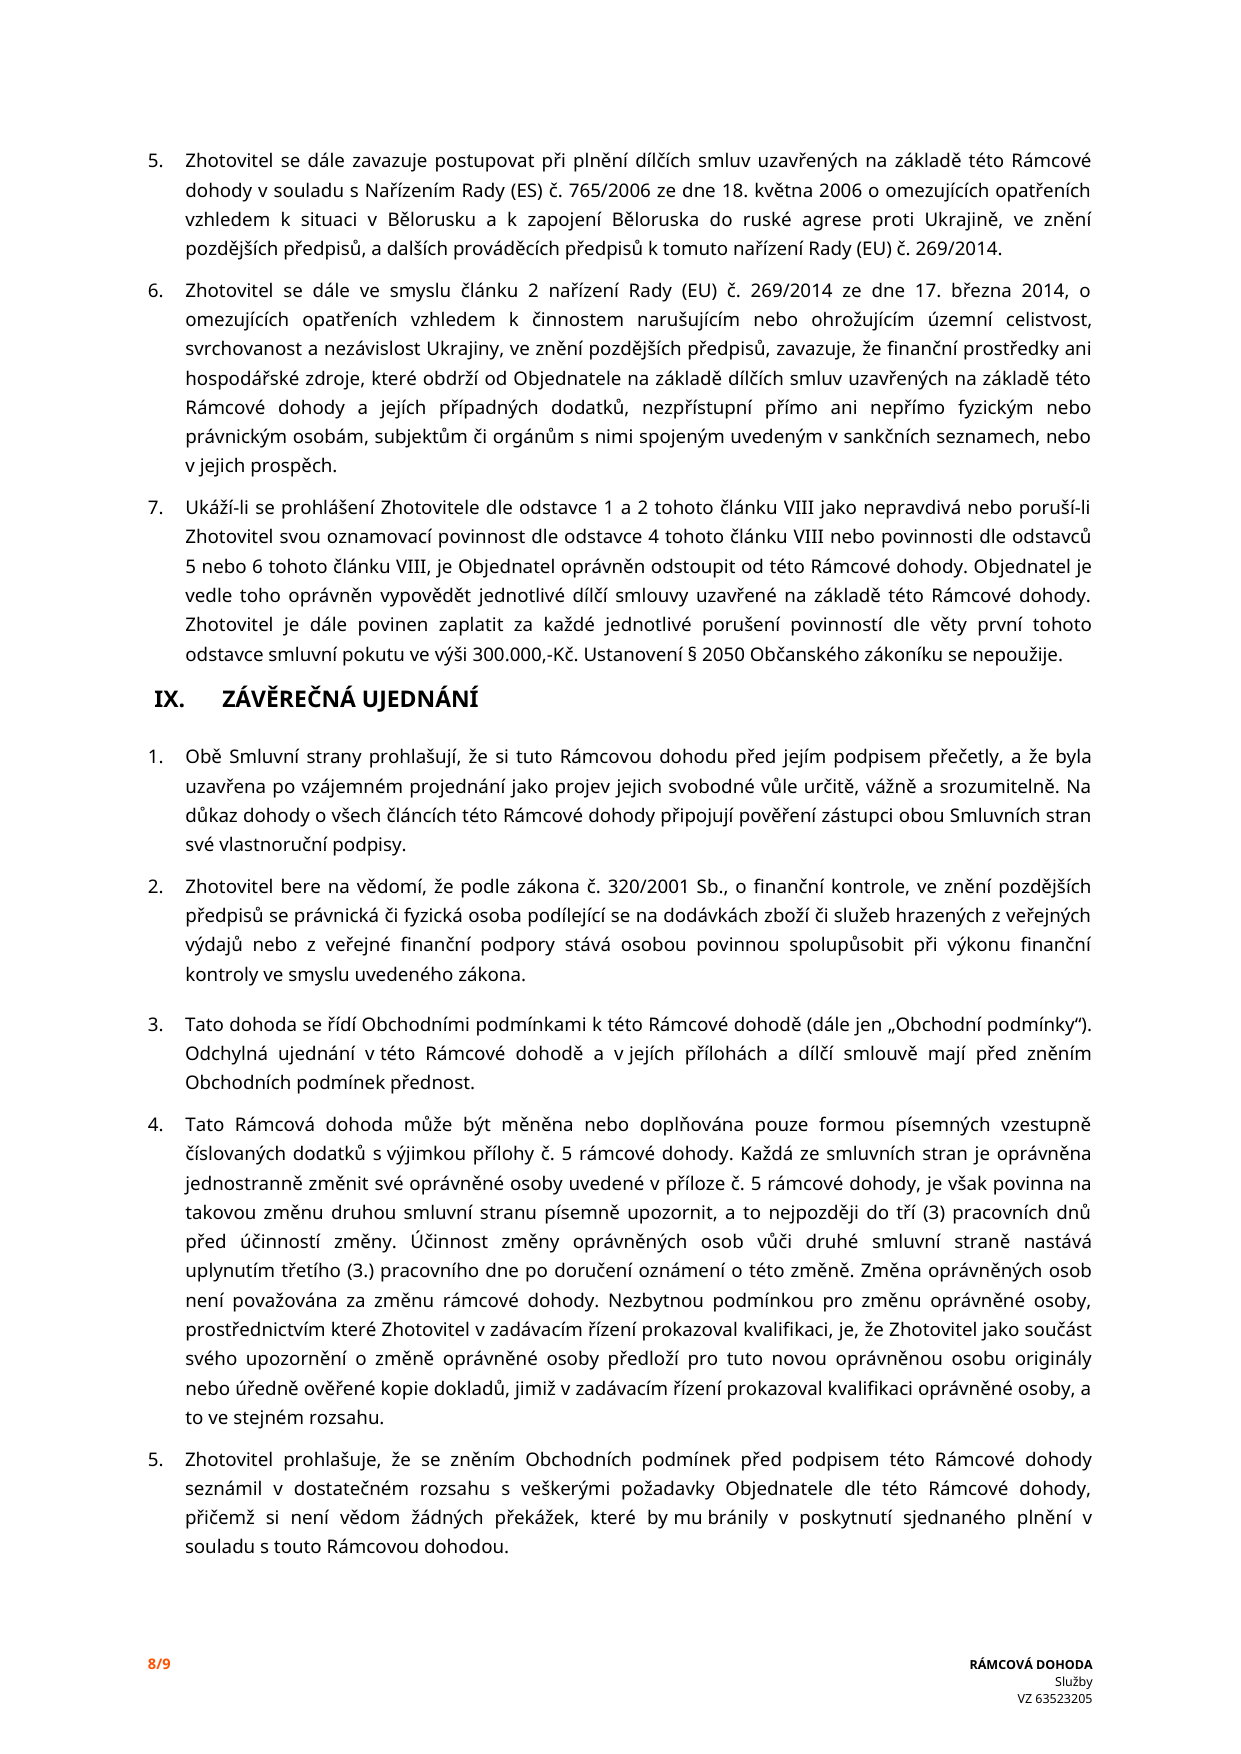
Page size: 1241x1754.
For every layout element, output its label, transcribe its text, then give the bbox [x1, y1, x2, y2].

list Obě Smluvní strany prohlašují, že si tuto Rámcovou dohodu před jejím podpisem přečetly, a že byla uzavřena po vzájemném projednání jako projev jejich svobodné vůle určitě, vážně a srozumitelně. Na důkaz dohody o všech článcích této Rámcové dohody připojují pověření zástupci obou Smluvních stran své vlastnoruční podpisy. [148, 744, 1093, 857]
list Tato dohoda se řídí Obchodními podmínkami k této Rámcové dohodě (dále jen „Obchodní podmínky“). Odchylná ujednání v této Rámcové dohodě a v jejích přílohách a dílčí smlouvě mají před zněním Obchodních podmínek přednost. [148, 1011, 1093, 1095]
list Zhotovitel bere na vědomí, že podle zákona č. 320/2001 Sb., o finanční kontrole, ve znění pozdějších předpisů se právnická či fyzická osoba podílející se na dodávkách zboží či služeb hrazených z veřejných výdajů nebo z veřejné finanční podpory stává osobou povinnou spolupůsobit při výkonu finanční kontroly ve smyslu uvedeného zákona. [148, 873, 1093, 987]
list Zhotovitel prohlašuje, že se zněním Obchodních podmínek před podpisem této Rámcové dohody seznámil v dostatečném rozsahu s veškerými požadavky Objednatele dle této Rámcové dohody, přičemž si není vědom žádných překážek, které by mu bránily v poskytnutí sjednaného plnění v souladu s touto Rámcovou dohodou. [148, 1446, 1093, 1559]
list ZÁVĚREČNÁ UJEDNÁNÍ [185, 683, 1093, 714]
list Zhotovitel se dále zavazuje postupovat při plnění dílčích smluv uzavřených na základě této Rámcové dohody v souladu s Nařízením Rady (ES) č. 765/2006 ze dne 18. května 2006 o omezujících opatřeních vzhledem k situaci v Bělorusku a k zapojení Běloruska do ruské agrese proti Ukrajině, ve znění pozdějších předpisů, a dalších prováděcích předpisů k tomuto nařízení Rady (EU) č. 269/2014. [148, 148, 1093, 261]
list Ukáží-li se prohlášení Zhotovitele dle odstavce 1 a 2 tohoto článku VIII jako nepravdivá nebo poruší-li Zhotovitel svou oznamovací povinnost dle odstavce 4 tohoto článku VIII nebo povinnosti dle odstavců 5 nebo 6 tohoto článku VIII, je Objednatel oprávněn odstoupit od této Rámcové dohody. Objednatel je vedle toho oprávněn vypovědět jednotlivé dílčí smlouvy uzavřené na základě této Rámcové dohody. Zhotovitel je dále povinen zaplatit za každé jednotlivé porušení povinností dle věty první tohoto odstavce smluvní pokutu ve výši 300.000,-Kč. Ustanovení § 2050 Občanského zákoníku se nepoužije. [148, 494, 1093, 666]
list Tato Rámcová dohoda může být měněna nebo doplňována pouze formou písemných vzestupně číslovaných dodatků s výjimkou přílohy č. 5 rámcové dohody. Každá ze smluvních stran je oprávněna jednostranně změnit své oprávněné osoby uvedené v příloze č. 5 rámcové dohody, je však povinna na takovou změnu druhou smluvní stranu písemně upozornit, a to nejpozději do tří (3) pracovních dnů před účinností změny. Účinnost změny oprávněných osob vůči druhé smluvní straně nastává uplynutím třetího (3.) pracovního dne po doručení oznámení o této změně. Změna oprávněných osob není považována za změnu rámcové dohody. Nezbytnou podmínkou pro změnu oprávněné osoby, prostřednictvím které Zhotovitel v zadávacím řízení prokazoval kvalifikaci, je, že Zhotovitel jako součást svého upozornění o změně oprávněné osoby předloží pro tuto novou oprávněnou osobu originály nebo úředně ověřené kopie dokladů, jimiž v zadávacím řízení prokazoval kvalifikaci oprávněné osoby, a to ve stejném rozsahu. [148, 1111, 1093, 1430]
list Zhotovitel se dále ve smyslu článku 2 nařízení Rady (EU) č. 269/2014 ze dne 17. března 2014, o omezujících opatřeních vzhledem k činnostem narušujícím nebo ohrožujícím územní celistvost, svrchovanost a nezávislost Ukrajiny, ve znění pozdějších předpisů, zavazuje, že finanční prostředky ani hospodářské zdroje, které obdrží od Objednatele na základě dílčích smluv uzavřených na základě této Rámcové dohody a jejích případných dodatků, nezpřístupní přímo ani nepřímo fyzickým nebo právnickým osobám, subjektům či orgánům s nimi spojeným uvedeným v sankčních seznamech, nebo v jejich prospěch. [148, 277, 1093, 478]
